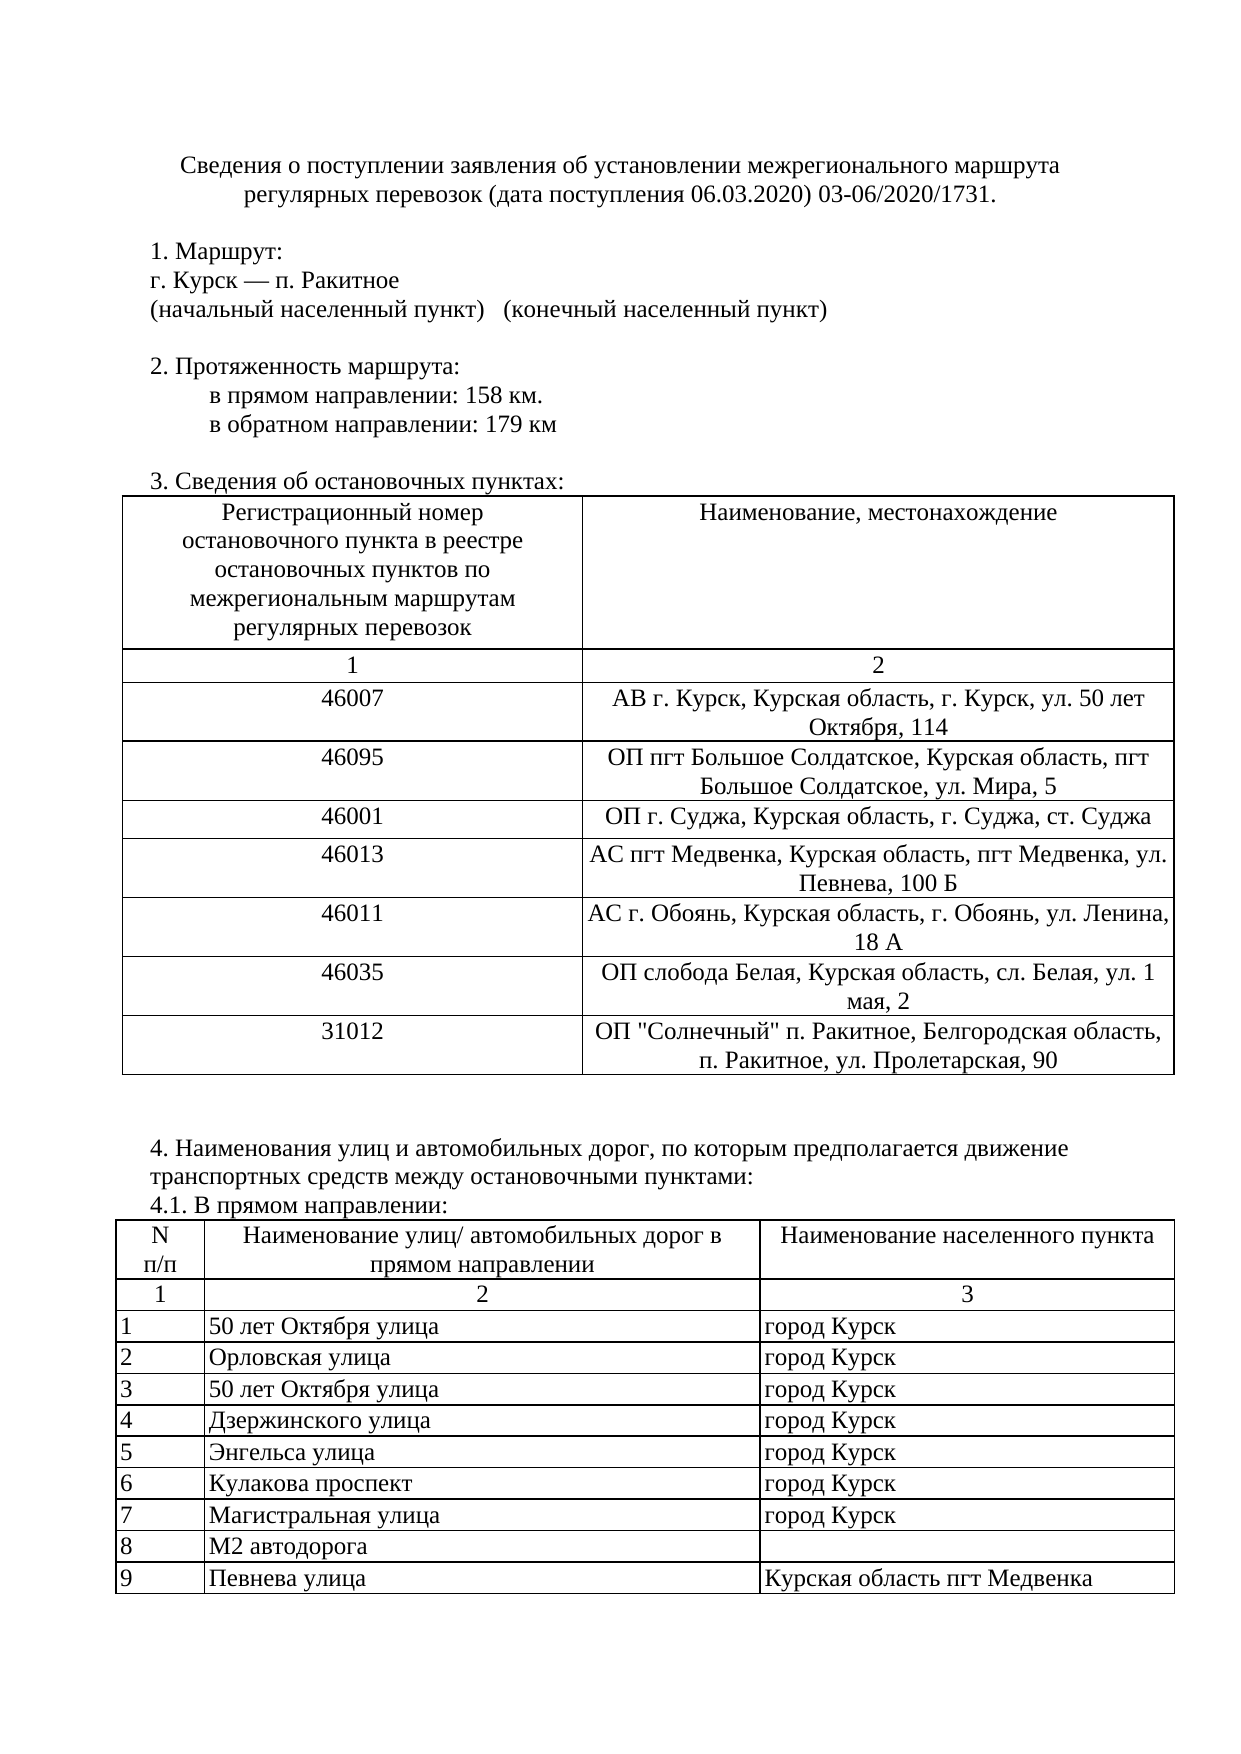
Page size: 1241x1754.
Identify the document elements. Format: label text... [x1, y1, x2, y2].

table_header N п/п [117, 1221, 204, 1278]
table_cell М2 автодорога [205, 1531, 759, 1561]
table_cell 4 [117, 1406, 204, 1435]
table_header Наименование, местонахождение [583, 497, 1173, 648]
table_cell 50 лет Октября улица [205, 1374, 759, 1404]
table_cell город Курск [761, 1343, 1174, 1372]
table_cell город Курск [761, 1406, 1174, 1435]
table_cell 1 [117, 1280, 204, 1309]
table_cell 3 [761, 1280, 1174, 1309]
table_cell 8 [117, 1531, 204, 1561]
table_cell Дзержинского улица [205, 1406, 759, 1435]
text (начальный населенный пункт) (конечный населенный пункт) [150, 294, 1090, 322]
table_cell Курская область пгт Медвенка [761, 1563, 1174, 1593]
table_cell 31012 [123, 1016, 582, 1074]
table_cell АС г. Обоянь, Курская область, г. Обоянь, ул. Ленина, 18 А [583, 898, 1173, 956]
table_cell 46013 [123, 839, 582, 896]
table_cell Энгельса улица [205, 1437, 759, 1467]
table_cell 3 [117, 1374, 204, 1404]
table_cell город Курск [761, 1311, 1174, 1341]
table_cell Магистральная улица [205, 1500, 759, 1530]
table_header Наименование улиц/ автомобильных дорог в прямом направлении [205, 1221, 759, 1278]
table_cell Певнева улица [205, 1563, 759, 1593]
text 1. Маршрут: [150, 236, 1090, 265]
table_cell 1 [117, 1311, 204, 1341]
text в обратном направлении: 179 км [150, 409, 1090, 437]
text 2. Протяженность маршрута: [150, 351, 1090, 380]
table_cell 2 [205, 1280, 759, 1309]
text 4. Наименования улиц и автомобильных дорог, по которым предполагается движение транспортных средств между остановочными пунктами: [150, 1133, 1090, 1190]
table_cell 7 [117, 1500, 204, 1530]
table_cell ОП г. Суджа, Курская область, г. Суджа, ст. Суджа [583, 801, 1173, 837]
text 4.1. В прямом направлении: [150, 1190, 1090, 1219]
table_cell город Курск [761, 1437, 1174, 1467]
table_cell 46035 [123, 957, 582, 1014]
table_cell 46007 [123, 683, 582, 740]
text 3. Сведения об остановочных пунктах: [150, 466, 1090, 495]
text в прямом направлении: 158 км. [150, 380, 1090, 409]
text г. Курск — п. Ракитное [150, 265, 1090, 294]
table_cell АС пгт Медвенка, Курская область, пгт Медвенка, ул. Певнева, 100 Б [583, 839, 1173, 896]
table_cell ОП "Солнечный" п. Ракитное, Белгородская область, п. Ракитное, ул. Пролетарская, 90 [583, 1016, 1173, 1074]
table_cell ОП слобода Белая, Курская область, сл. Белая, ул. 1 мая, 2 [583, 957, 1173, 1014]
table_cell Орловская улица [205, 1343, 759, 1372]
table_cell 46095 [123, 742, 582, 799]
table_cell 2 [583, 650, 1173, 681]
table_cell 6 [117, 1468, 204, 1498]
table_cell АВ г. Курск, Курская область, г. Курск, ул. 50 лет Октября, 114 [583, 683, 1173, 740]
table_cell 50 лет Октября улица [205, 1311, 759, 1341]
table_cell 2 [117, 1343, 204, 1372]
table_cell 5 [117, 1437, 204, 1467]
text Сведения о поступлении заявления об установлении межрегионального маршрута регулярных перевозок (дата поступления 06.03.2020) 03-06/2020/1731. [150, 150, 1090, 207]
table_cell 46011 [123, 898, 582, 956]
table_cell 1 [123, 650, 582, 681]
table_cell 9 [117, 1563, 204, 1593]
table_cell Кулакова проспект [205, 1468, 759, 1498]
table_cell [761, 1531, 1174, 1561]
table_header Регистрационный номер остановочного пункта в реестре остановочных пунктов по межрегиональным маршрутам регулярных перевозок [123, 497, 582, 648]
table_cell ОП пгт Большое Солдатское, Курская область, пгт Большое Солдатское, ул. Мира, 5 [583, 742, 1173, 799]
table_cell город Курск [761, 1468, 1174, 1498]
table_cell город Курск [761, 1500, 1174, 1530]
table_cell город Курск [761, 1374, 1174, 1404]
table_cell 46001 [123, 801, 582, 837]
table_header Наименование населенного пункта [761, 1221, 1174, 1278]
